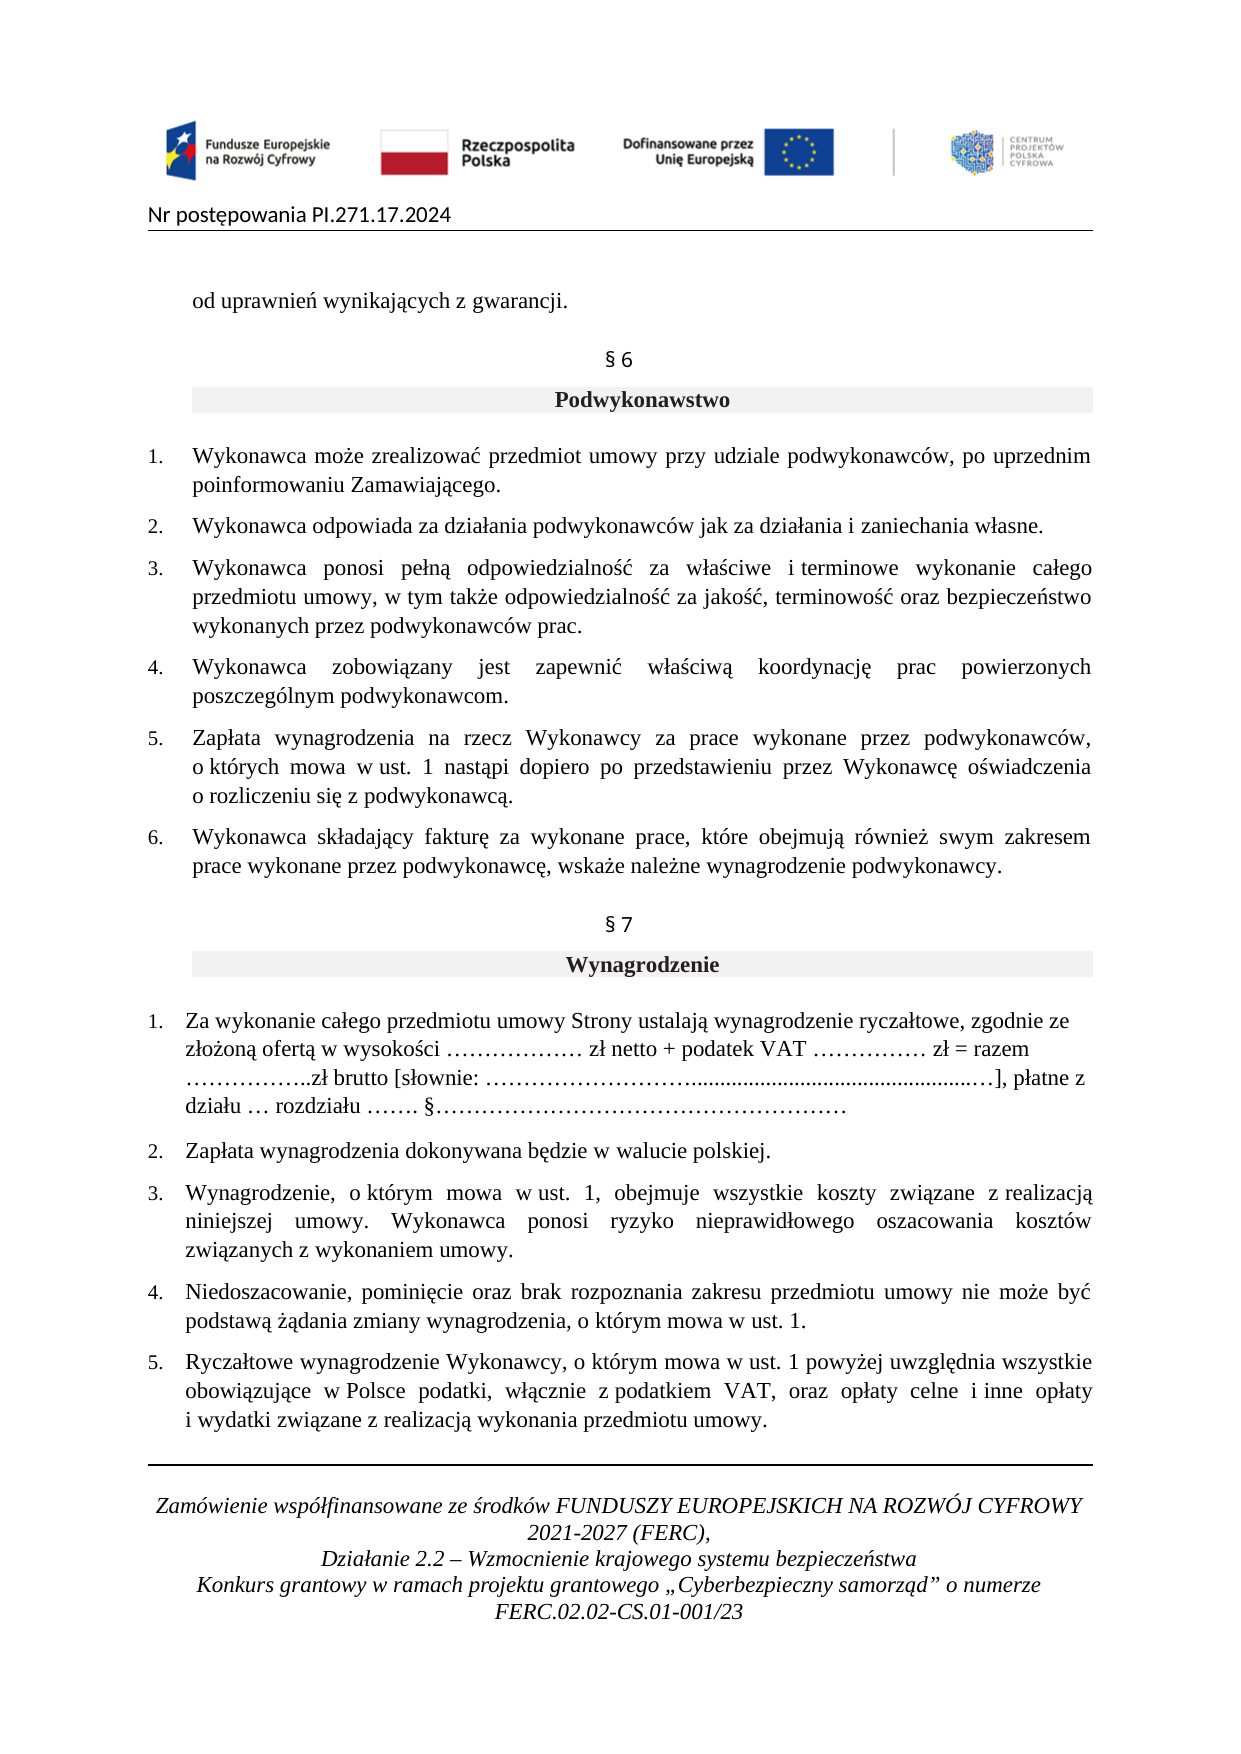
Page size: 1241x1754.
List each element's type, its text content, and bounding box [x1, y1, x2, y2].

list Niedoszacowanie, pominięcie oraz brak rozpoznania zakresu przedmiotu umowy nie może być podstawą żądania zmiany wynagrodzenia, o którym mowa w ust. 1. [148, 1278, 1093, 1333]
picture [147, 101, 1093, 200]
list Zapłata wynagrodzenia na rzecz Wykonawcy za prace wykonane przez podwykonawców, o których mowa w ust. 1 nastąpi dopiero po przedstawieniu przez Wykonawcę oświadczenia o rozliczeniu się z podwykonawcą. [148, 724, 1093, 808]
list Wykonawca może zrealizować przedmiot umowy przy udziale podwykonawców, po uprzednim poinformowaniu Zamawiającego. [148, 442, 1093, 497]
list Za wykonanie całego przedmiotu umowy Strony ustalają wynagrodzenie ryczałtowe, zgodnie ze złożoną ofertą w wysokości ……………… zł netto + podatek VAT …………… zł = razem ……………..zł brutto [słownie: ……………………….................................................…], płatne z działu … rozdziału ……. §……………………………………………… [148, 1007, 1093, 1118]
text Wynagrodzenie [192, 951, 1093, 977]
text Podwykonawstwo [192, 387, 1093, 413]
list Wykonawca zobowiązany jest zapewnić właściwą koordynację prac powierzonych poszczególnym podwykonawcom. [148, 653, 1093, 709]
list Wykonawca ponosi pełną odpowiedzialność za właściwe i terminowe wykonanie całego przedmiotu umowy, w tym także odpowiedzialność za jakość, terminowość oraz bezpieczeństwo wykonanych przez podwykonawców prac. [148, 554, 1093, 638]
list Ryczałtowe wynagrodzenie Wykonawcy, o którym mowa w ust. 1 powyżej uwzględnia wszystkie obowiązujące w Polsce podatki, włącznie z podatkiem VAT, oraz opłaty celne i inne opłaty i wydatki związane z realizacją wykonania przedmiotu umowy. [148, 1348, 1093, 1433]
list Wykonawca odpowiada za działania podwykonawców jak za działania i zaniechania własne. [148, 512, 1093, 539]
list Wykonawca składający fakturę za wykonane prace, które obejmują również swym zakresem prace wykonane przez podwykonawcę, wskaże należne wynagrodzenie podwykonawcy. [148, 823, 1093, 878]
list Zapłata wynagrodzenia dokonywana będzie w walucie polskiej. [148, 1137, 1093, 1163]
list Wynagrodzenie, o którym mowa w ust. 1, obejmuje wszystkie koszty związane z realizacją niniejszej umowy. Wykonawca ponosi ryzyko nieprawidłowego oszacowania kosztów związanych z wykonaniem umowy. [148, 1178, 1093, 1263]
list Zamawiający ma prawo dochodzić uprawnień z tytułu rękojmi za wady, niezależnie od uprawnień wynikających z gwarancji. [148, 287, 1093, 314]
